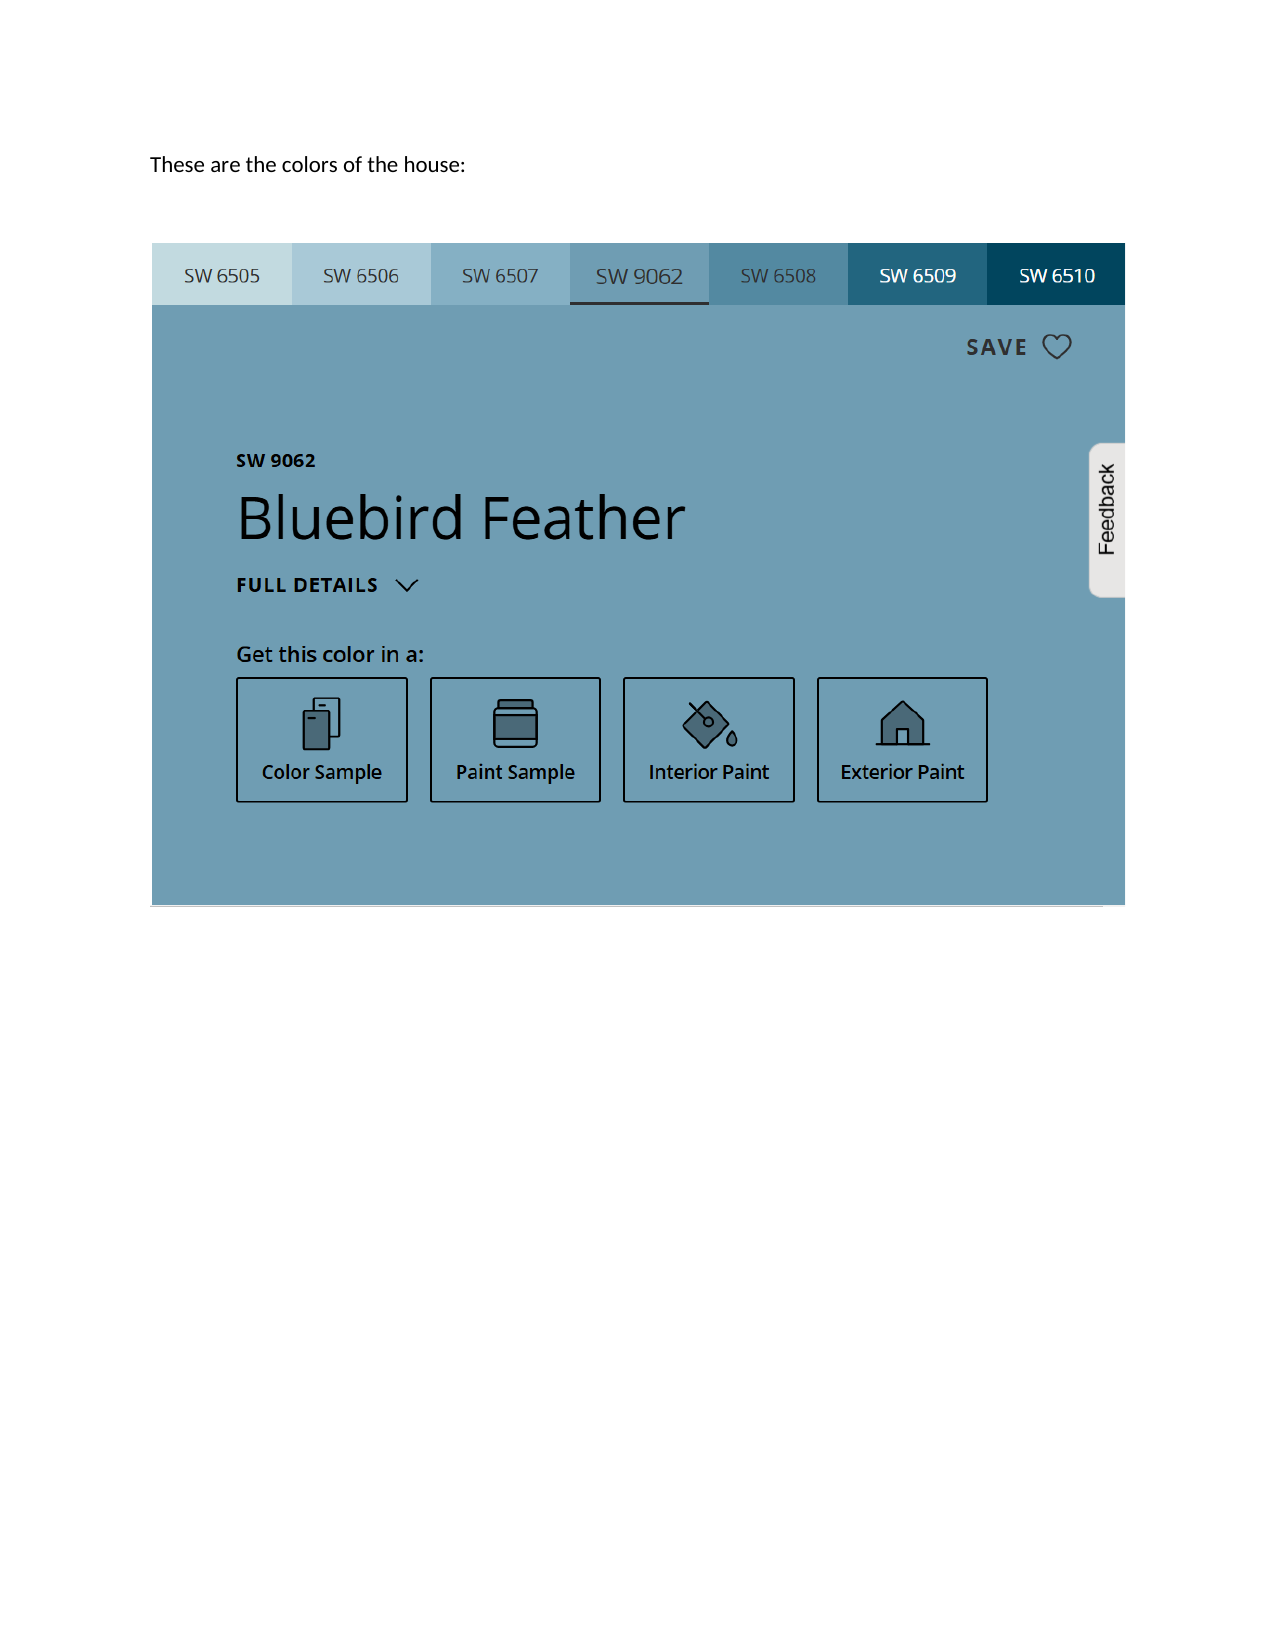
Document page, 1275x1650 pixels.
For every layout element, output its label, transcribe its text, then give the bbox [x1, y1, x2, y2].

picture [150, 243, 1125, 907]
text These are the colors of the house: [150, 150, 1125, 178]
picture [1076, 270, 1080, 282]
